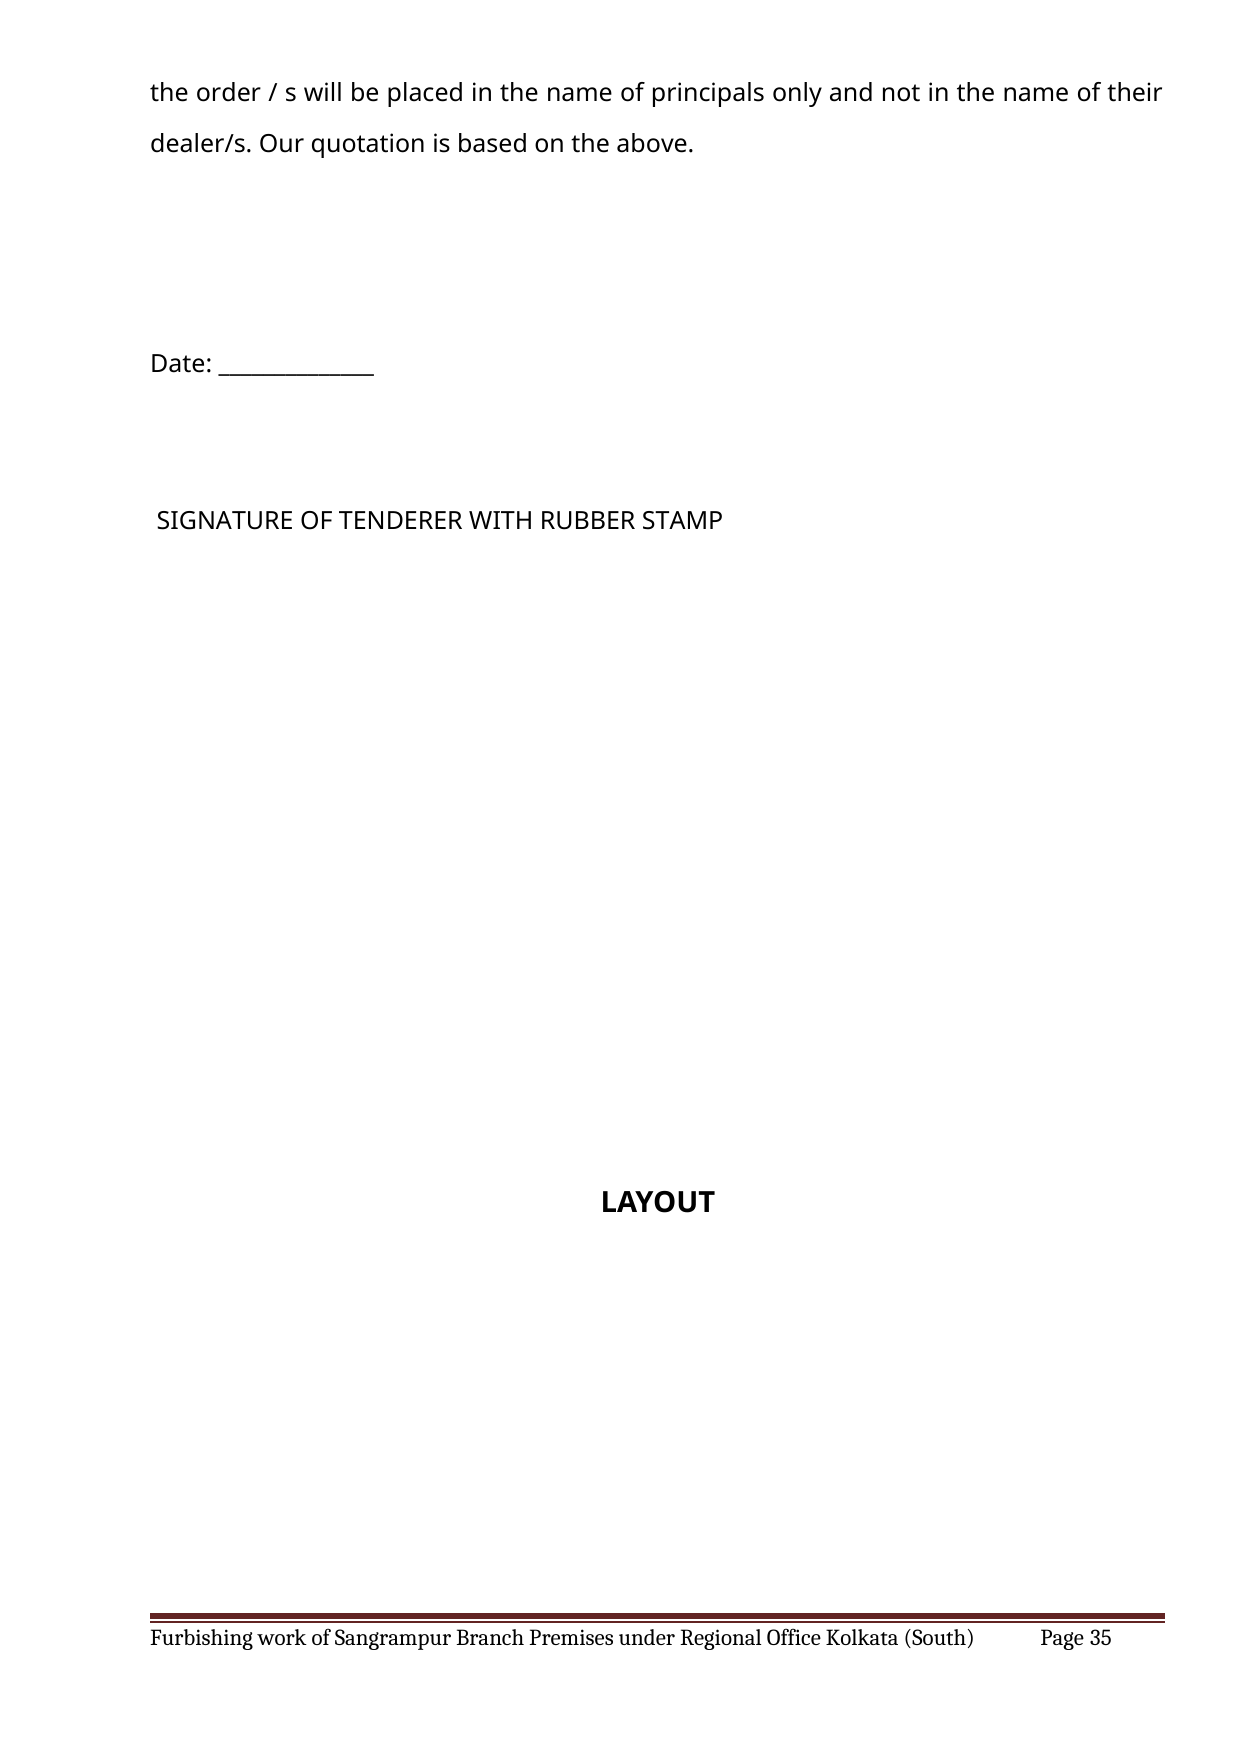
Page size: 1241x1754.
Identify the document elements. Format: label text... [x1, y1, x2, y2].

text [150, 75, 1165, 160]
text SIGNATURE OF TENDERER WITH RUBBER STAMP [150, 502, 1165, 536]
text Date: ______________ [150, 346, 1165, 380]
text LAYOUT [150, 1181, 1165, 1221]
